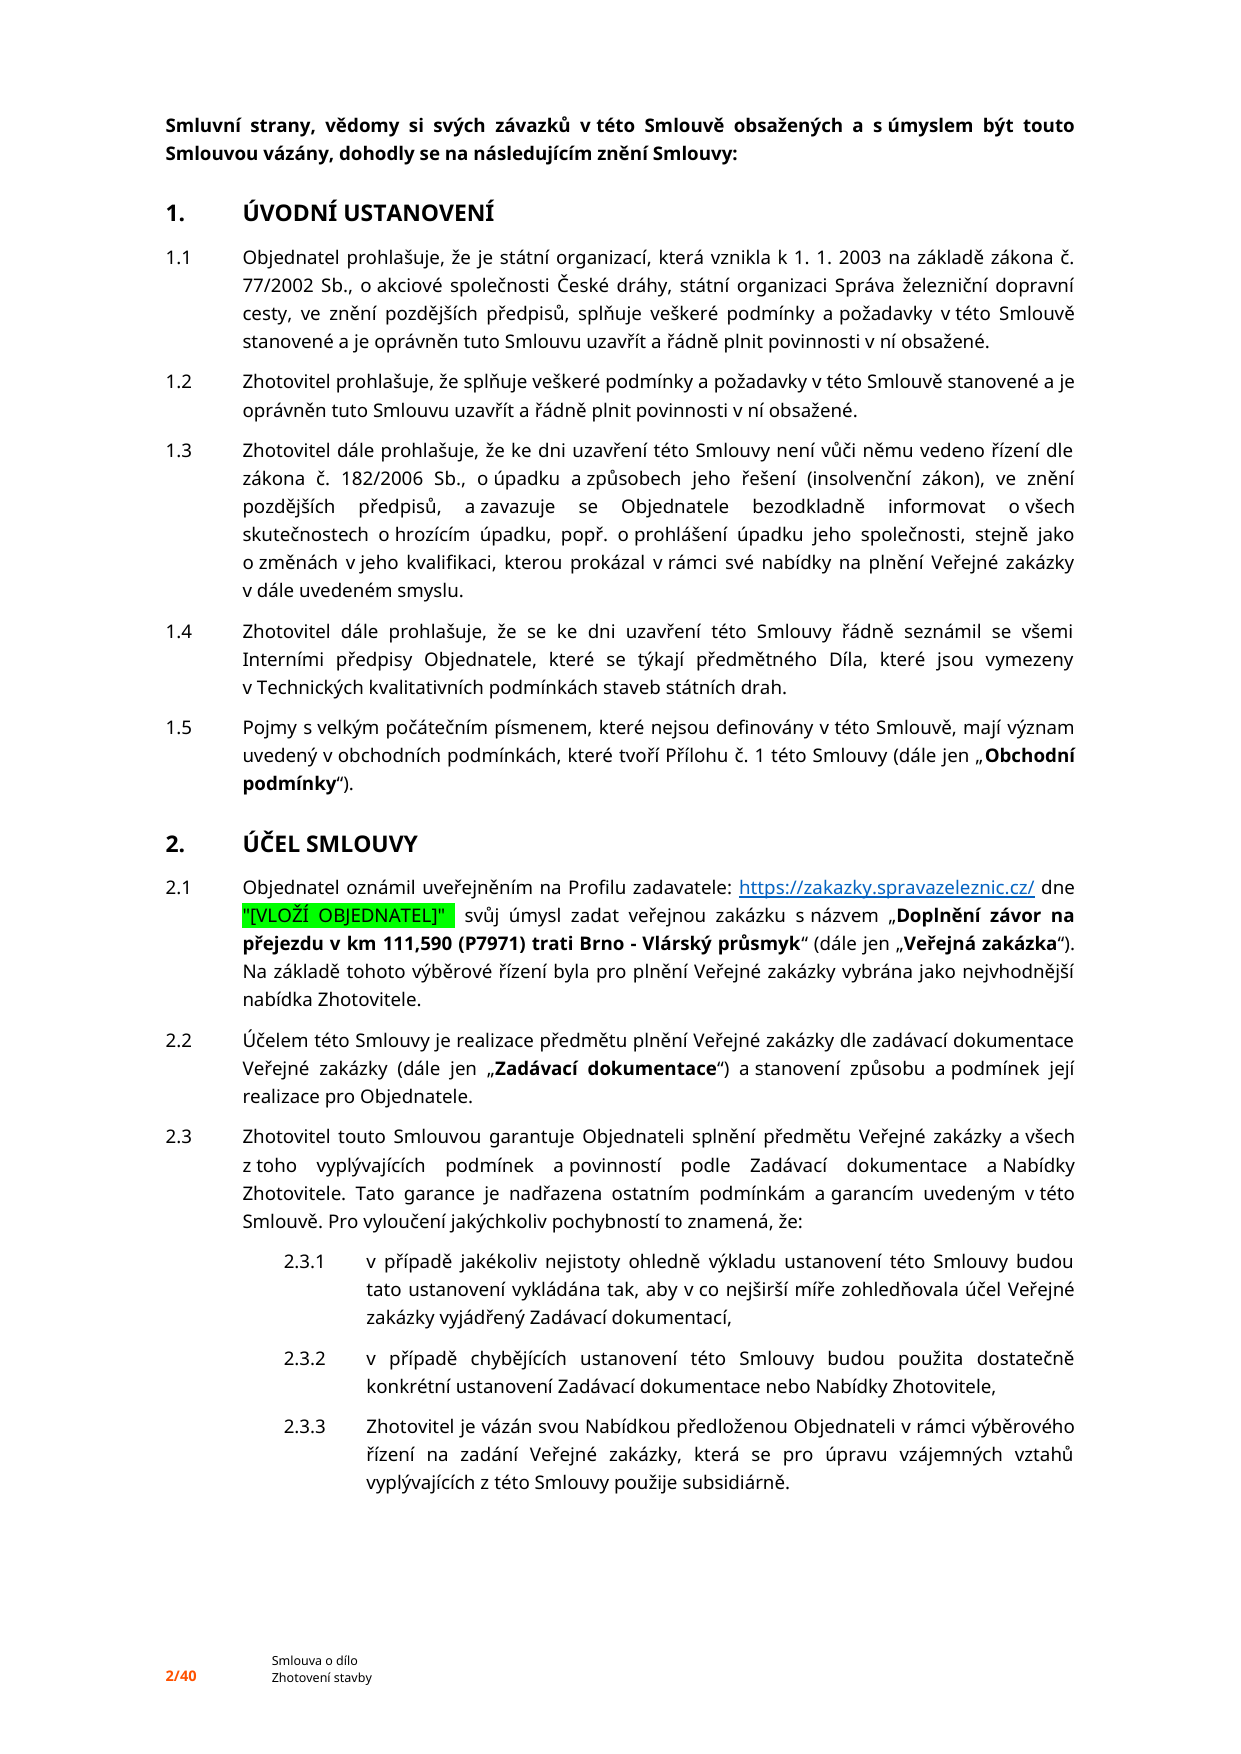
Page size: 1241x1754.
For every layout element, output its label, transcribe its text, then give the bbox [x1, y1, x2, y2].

text Objednatel prohlašuje, že je státní organizací, která vznikla k 1. 1. 2003 na základě zákona č. 77/2002 Sb., o akciové společnosti České dráhy, státní organizaci Správa železniční dopravní cesty, ve znění pozdějších předpisů, splňuje veškeré podmínky a požadavky v této Smlouvě stanovené a je oprávněn tuto Smlouvu uzavřít a řádně plnit povinnosti v ní obsažené. [165, 244, 1075, 354]
text Objednatel oznámil uveřejněním na Profilu zadavatele: https://zakazky.spravazeleznic.cz/ dne svůj úmysl zadat veřejnou zakázku s názvem „Doplnění závor na přejezdu v km 111,590 (P7971) trati Brno - Vlárský průsmyk“ (dále jen „Veřejná zakázka“). Na základě tohoto výběrové řízení byla pro plnění Veřejné zakázky vybrána jako nejvhodnější nabídka Zhotovitele. [165, 875, 1075, 1012]
text v případě chybějících ustanovení této Smlouvy budou použita dostatečně konkrétní ustanovení Zadávací dokumentace nebo Nabídky Zhotovitele, [283, 1345, 1075, 1398]
text ÚČEL SMLOUVY [165, 828, 1075, 859]
text Zhotovitel dále prohlašuje, že se ke dni uzavření této Smlouvy řádně seznámil se všemi Interními předpisy Objednatele, které se týkají předmětného Díla, které jsou vymezeny v Technických kvalitativních podmínkách staveb státních drah. [165, 618, 1075, 699]
text Zhotovitel dále prohlašuje, že ke dni uzavření této Smlouvy není vůči němu vedeno řízení dle zákona č. 182/2006 Sb., o úpadku a způsobech jeho řešení (insolvenční zákon), ve znění pozdějších předpisů, a zavazuje se Objednatele bezodkladně informovat o všech skutečnostech o hrozícím úpadku, popř. o prohlášení úpadku jeho společnosti, stejně jako o změnách v jeho kvalifikaci, kterou prokázal v rámci své nabídky na plnění Veřejné zakázky v dále uvedeném smyslu. [165, 437, 1075, 603]
text ÚVODNÍ USTANOVENÍ [165, 197, 1075, 229]
text v případě jakékoliv nejistoty ohledně výkladu ustanovení této Smlouvy budou tato ustanovení vykládána tak, aby v co nejširší míře zohledňovala účel Veřejné zakázky vyjádřený Zadávací dokumentací, [283, 1248, 1075, 1330]
text Smluvní strany, vědomy si svých závazků v této Smlouvě obsažených a s úmyslem být touto Smlouvou vázány, dohodly se na následujícím znění Smlouvy: [165, 112, 1075, 166]
text Zhotovitel prohlašuje, že splňuje veškeré podmínky a požadavky v této Smlouvě stanovené a je oprávněn tuto Smlouvu uzavřít a řádně plnit povinnosti v ní obsažené. [165, 369, 1075, 422]
text Zhotovitel touto Smlouvou garantuje Objednateli splnění předmětu Veřejné zakázky a všech z toho vyplývajících podmínek a povinností podle Zadávací dokumentace a Nabídky Zhotovitele. Tato garance je nadřazena ostatním podmínkám a garancím uvedeným v této Smlouvě. Pro vyloučení jakýchkoliv pochybností to znamená, že: [165, 1124, 1075, 1233]
text Pojmy s velkým počátečním písmenem, které nejsou definovány v této Smlouvě, mají význam uvedený v obchodních podmínkách, které tvoří Přílohu č. 1 této Smlouvy (dále jen „Obchodní podmínky“). [165, 714, 1075, 796]
text Zhotovitel je vázán svou Nabídkou předloženou Objednateli v rámci výběrového řízení na zadání Veřejné zakázky, která se pro úpravu vzájemných vztahů vyplývajících z této Smlouvy použije subsidiárně. [283, 1413, 1075, 1495]
text Účelem této Smlouvy je realizace předmětu plnění Veřejné zakázky dle zadávací dokumentace Veřejné zakázky (dále jen „Zadávací dokumentace“) a stanovení způsobu a podmínek její realizace pro Objednatele. [165, 1027, 1075, 1109]
